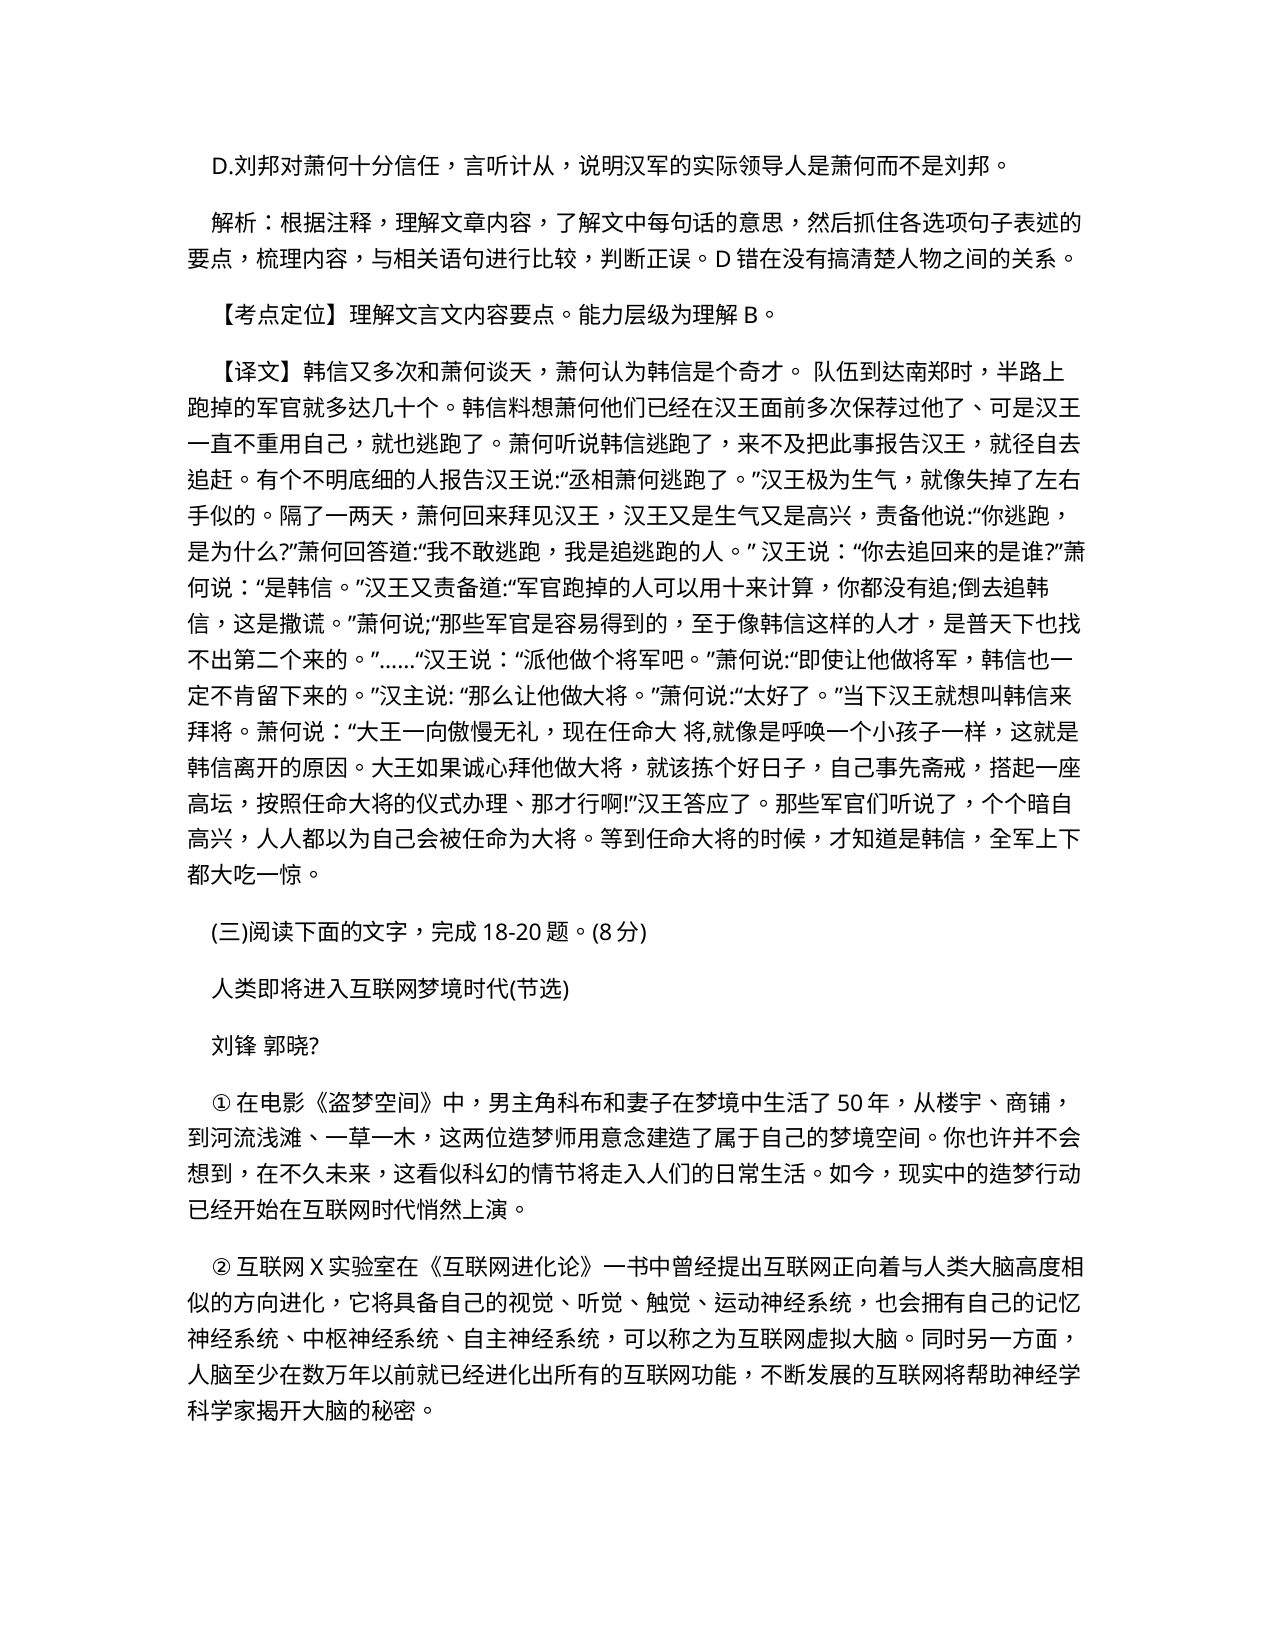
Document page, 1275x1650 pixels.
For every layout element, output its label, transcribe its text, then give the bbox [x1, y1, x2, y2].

text ②互联网X实验室在《互联网进化论》一书中曾经提出互联网正向着与人类大脑高度相似的方向进化，它将具备自己的视觉、听觉、触觉、运动神经系统，也会拥有自己的记忆神经系统、中枢神经系统、自主神经系统，可以称之为互联网虚拟大脑。同时另一方面，人脑至少在数万年以前就已经进化出所有的互联网功能，不断发展的互联网将帮助神经学科学家揭开大脑的秘密。 [187, 1251, 1087, 1426]
text 刘锋 郭晓? [187, 1030, 1087, 1061]
text 【译文】韩信又多次和萧何谈天，萧何认为韩信是个奇才。 队伍到达南郑时，半路上跑掉的军官就多达几十个。韩信料想萧何他们已经在汉王面前多次保荐过他了、可是汉王一直不重用自己，就也逃跑了。萧何听说韩信逃跑了，来不及把此事报告汉王，就径自去追赶。有个不明底细的人报告汉王说:“丞相萧何逃跑了。”汉王极为生气，就像失掉了左右手似的。隔了一两天，萧何回来拜见汉王，汉王又是生气又是高兴，责备他说:“你逃跑，是为什么?”萧何回答道:“我不敢逃跑，我是追逃跑的人。” 汉王说：“你去追回来的是谁?”萧何说：“是韩信。”汉王又责备道:“军官跑掉的人可以用十来计算，你都没有追;倒去追韩信，这是撒谎。”萧何说;“那些军官是容易得到的，至于像韩信这样的人才，是普天下也找不出第二个来的。”……“汉王说：“派他做个将军吧。”萧何说:“即使让他做将军，韩信也一定不肯留下来的。”汉主说: “那么让他做大将。”萧何说:“太好了。”当下汉王就想叫韩信来拜将。萧何说：“大王一向傲慢无礼，现在任命大 将,就像是呼唤一个小孩子一样，这就是韩信离开的原因。大王如果诚心拜他做大将，就该拣个好日子，自己事先斋戒，搭起一座高坛，按照任命大将的仪式办理、那才行啊!”汉王答应了。那些军官们听说了，个个暗自高兴，人人都以为自己会被任命为大将。等到任命大将的时候，才知道是韩信，全军上下都大吃一惊。 [187, 356, 1087, 891]
text D.刘邦对萧何十分信任，言听计从，说明汉军的实际领导人是萧何而不是刘邦。 [187, 150, 1087, 181]
text 人类即将进入互联网梦境时代(节选) [187, 973, 1087, 1004]
text (三)阅读下面的文字，完成18-20题。(8分) [187, 916, 1087, 947]
text ①在电影《盗梦空间》中，男主角科布和妻子在梦境中生活了50年，从楼宇、商铺，到河流浅滩、一草一木，这两位造梦师用意念建造了属于自己的梦境空间。你也许并不会想到，在不久未来，这看似科幻的情节将走入人们的日常生活。如今，现实中的造梦行动已经开始在互联网时代悄然上演。 [187, 1086, 1087, 1226]
text 解析：根据注释，理解文章内容，了解文中每句话的意思，然后抓住各选项句子表述的要点，梳理内容，与相关语句进行比较，判断正误。D错在没有搞清楚人物之间的关系。 [187, 207, 1087, 274]
text 【考点定位】理解文言文内容要点。能力层级为理解B。 [187, 299, 1087, 331]
